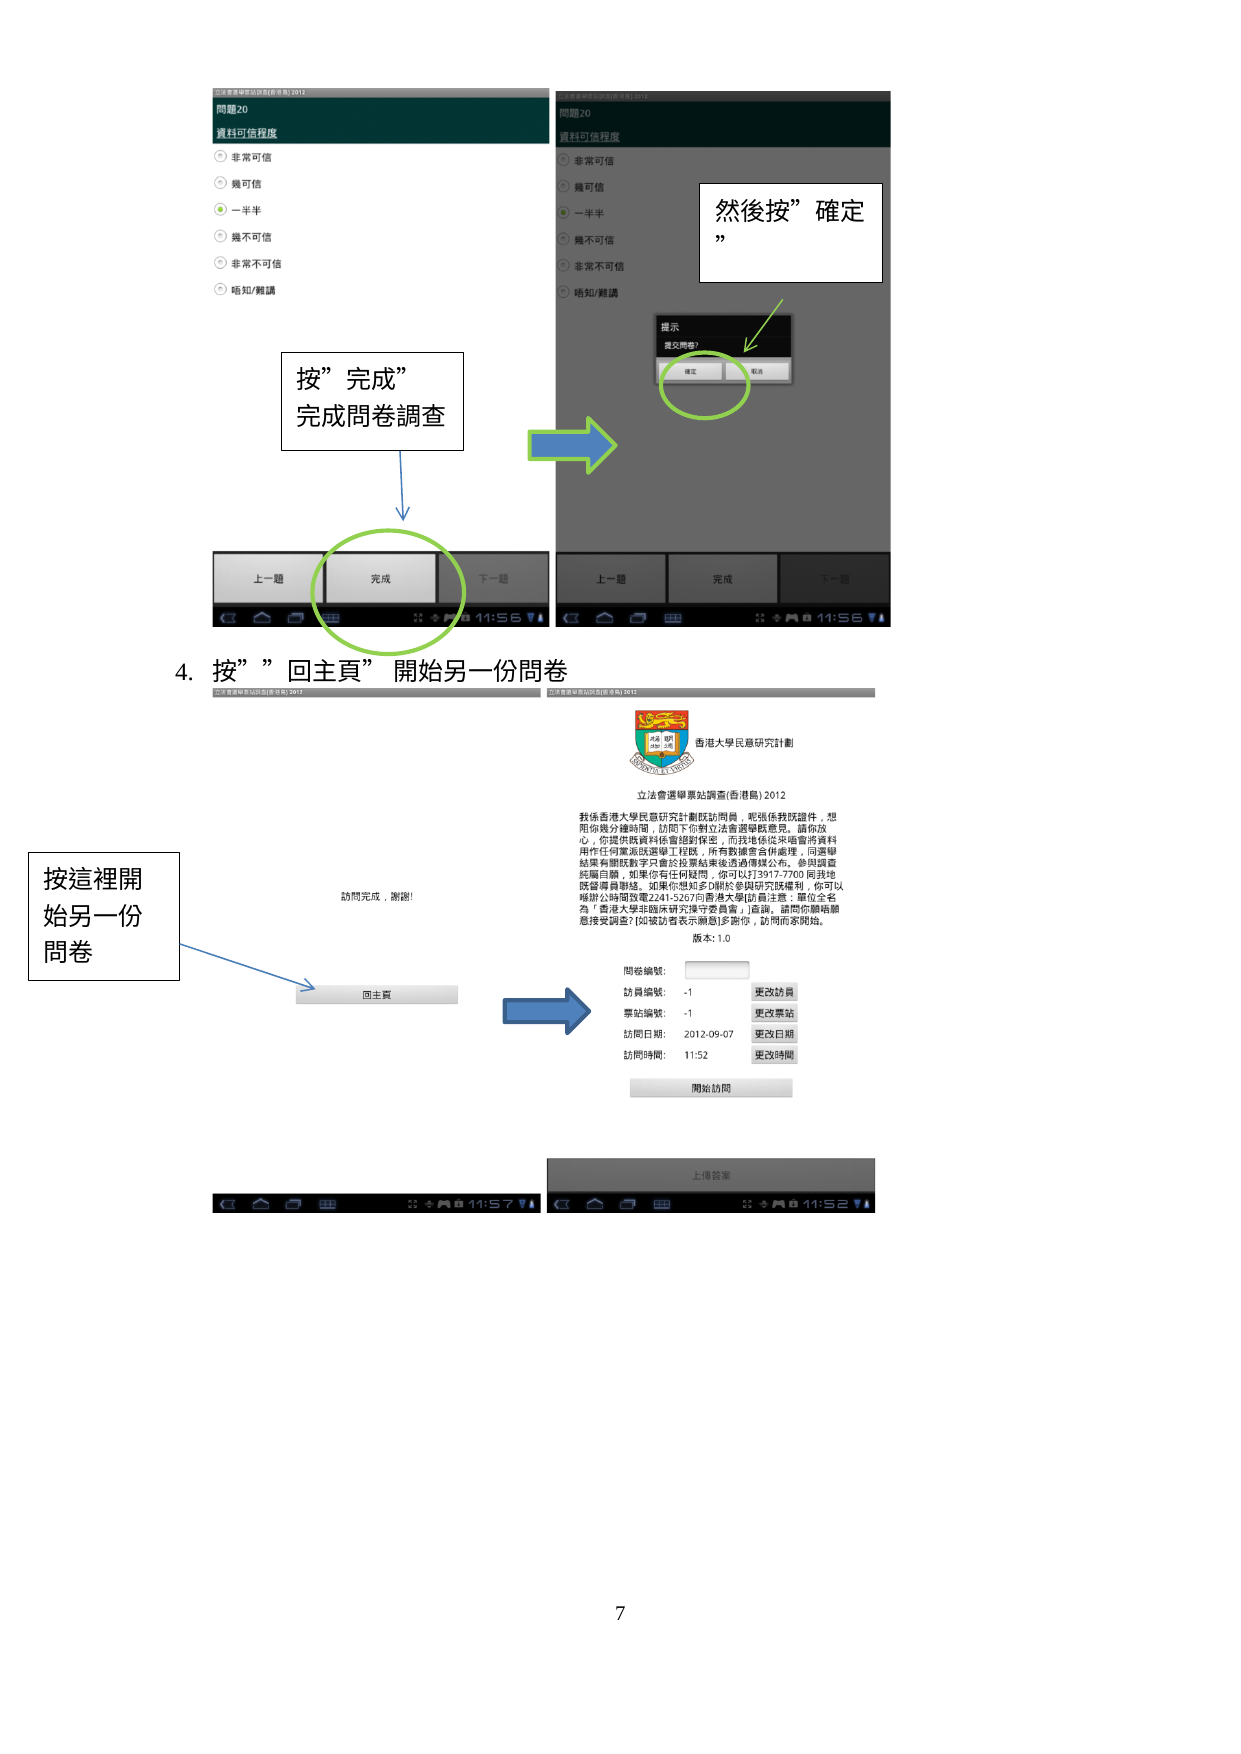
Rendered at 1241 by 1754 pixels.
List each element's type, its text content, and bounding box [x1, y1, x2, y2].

picture [212, 88, 550, 627]
picture [212, 688, 541, 1213]
list 按””回主頁” 開始另一份問卷 [175, 651, 1165, 688]
picture [555, 91, 891, 627]
picture [315, 533, 461, 627]
picture [546, 688, 876, 1213]
